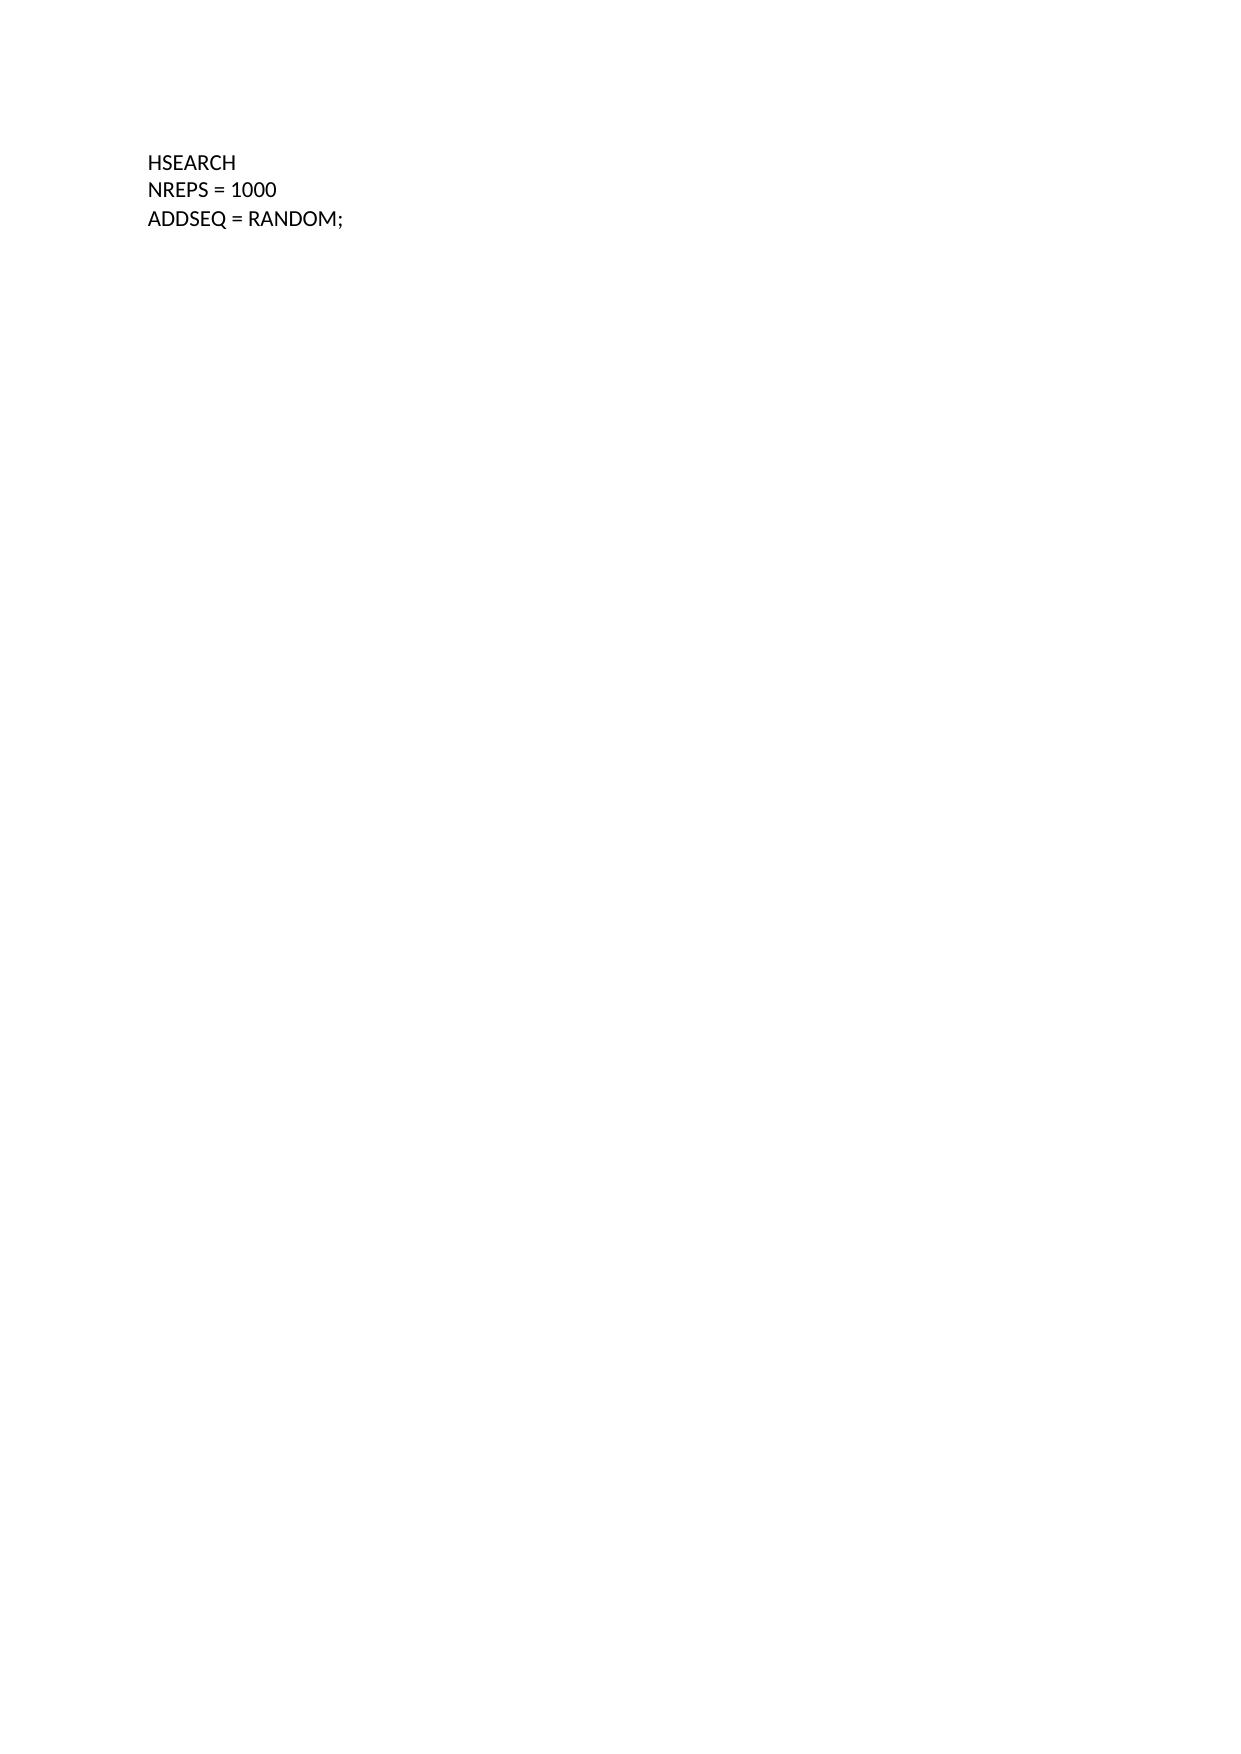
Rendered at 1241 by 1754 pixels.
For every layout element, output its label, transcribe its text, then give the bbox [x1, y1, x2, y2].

text HSEARCH [148, 148, 1093, 176]
text ADDSEQ = RANDOM; [148, 204, 1093, 232]
text NREPS = 1000 [148, 176, 1093, 204]
